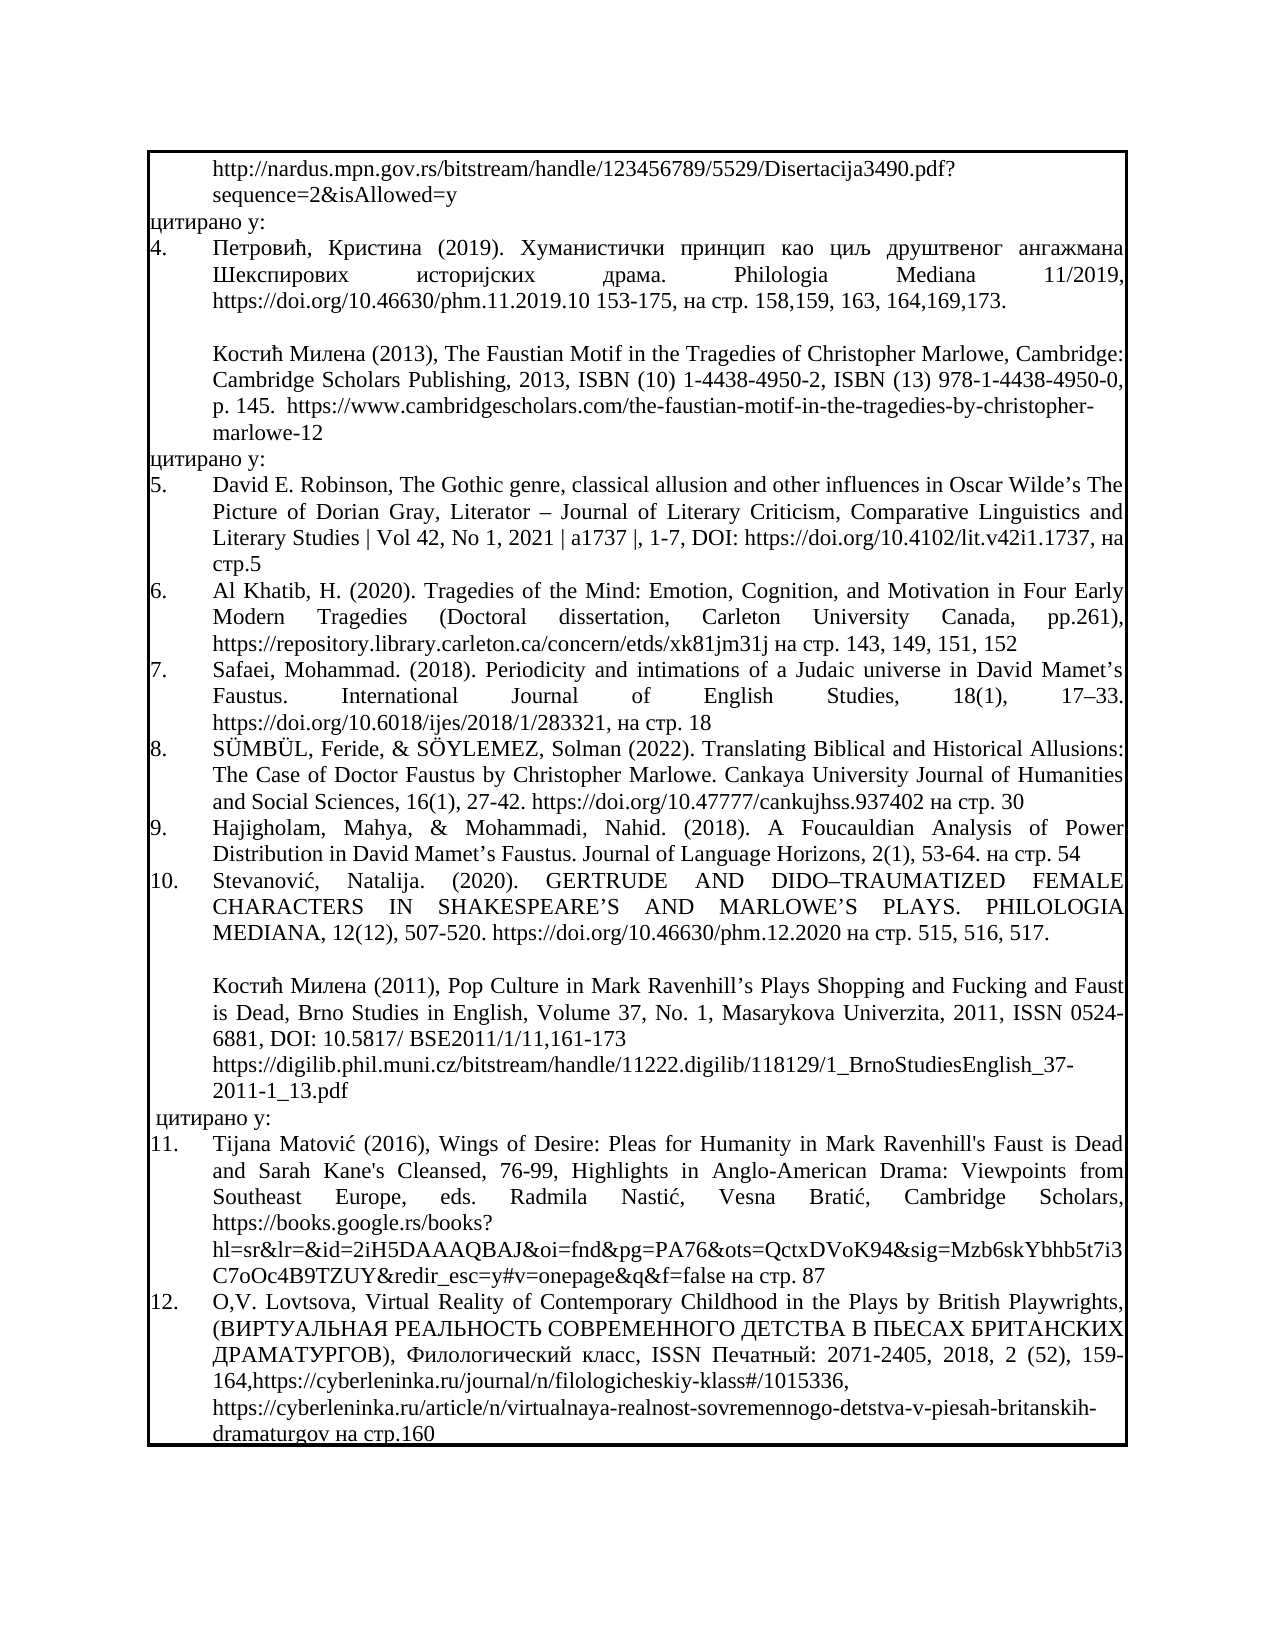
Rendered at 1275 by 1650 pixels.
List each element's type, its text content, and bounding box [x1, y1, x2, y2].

text цитирано у: [150, 208, 1125, 234]
text 4. Петровић, Кристина (2019). Хуманистички принцип као циљ друштвеног ангажмана Шекспирових историјских драма. Philologia Mediana 11/2019, https://doi.org/10.46630/phm.11.2019.10 153-175, на стр. 158,159, 163, 164,169,173. [150, 234, 1125, 313]
text цитирано у: [150, 1104, 1125, 1130]
text 10. Stevanović, Natalija. (2020). GERTRUDE AND DIDO–TRAUMATIZED FEMALE CHARACTERS IN SHAKESPEARE’S AND MARLOWE’S PLAYS. PHILOLOGIA MEDIANA, 12(12), 507-520. https://doi.org/10.46630/phm.12.2020 на стр. 515, 516, 517. [150, 867, 1125, 946]
text 5. David E. Robinson, The Gothic genre, classical allusion and other influences in Oscar Wilde’s The Picture of Dorian Gray, Literator – Journal of Literary Criticism, Comparative Linguistics and Literary Studies | Vol 42, No 1, 2021 | a1737 |, 1-7, DOI: https://doi.org/10.4102/lit.v42i1.1737, на стр.5 [150, 471, 1125, 577]
text 11. Tijana Matović (2016), Wings of Desire: Pleas for Humanity in Mark Ravenhill's Faust is Dead and Sarah Kane's Cleansed, 76-99, Highlights in Anglo-American Drama: Viewpoints from Southeast Europe, eds. Radmila Nastić, Vesna Bratić, Cambridge Scholars, https://books.google.rs/books?hl=sr&lr=&id=2iH5DAAAQBAJ&oi=fnd&pg=PA76&ots=QctxDVoK94&sig=Mzb6skYbhb5t7i3C7oOc4B9TZUY&redir_esc=y#v=onepage&q&f=false на стр. 87 [150, 1130, 1125, 1288]
text Костић Милена (2011), Pop Culture in Mark Ravenhill’s Plays Shopping and Fucking and Faust is Dead, Brno Studies in English, Volume 37, No. 1, Masarykova Univerzita, 2011, ISSN 0524-6881, DOI: 10.5817/ BSE2011/1/11,161-173 [150, 972, 1125, 1051]
text Костић Милена (2013), The Faustian Motif in the Tragedies of Christopher Marlowe, Cambridge: Cambridge Scholars Publishing, 2013, ISBN (10) 1-4438-4950-2, ISBN (13) 978-1-4438-4950-0, p. 145. https://www.cambridgescholars.com/the-faustian-motif-in-the-tragedies-by-christopher-marlowe-12 [150, 340, 1125, 445]
text 6. Al Khatib, H. (2020). Tragedies of the Mind: Emotion, Cognition, and Motivation in Four Early Modern Tragedies (Doctoral dissertation, Carleton University Canada, pp.261), https://repository.library.carleton.ca/concern/etds/xk81jm31j на стр. 143, 149, 151, 152 [150, 577, 1125, 656]
text 7. Safaei, Mohammad. (2018). Periodicity and intimations of a Judaic universe in David Mamet’s Faustus. International Journal of English Studies, 18(1), 17–33. https://doi.org/10.6018/ijes/2018/1/283321, на стр. 18 [150, 656, 1125, 735]
text https://digilib.phil.muni.cz/bitstream/handle/11222.digilib/118129/1_BrnoStudiesEnglish_37-2011-1_13.pdf [150, 1051, 1125, 1104]
text 9. Hajigholam, Mahya, & Mohammadi, Nahid. (2018). A Foucauldian Analysis of Power Distribution in David Mamet’s Faustus. Journal of Language Horizons, 2(1), 53-64. на стр. 54 [150, 814, 1125, 867]
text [150, 153, 1125, 208]
text 8. SÜMBÜL, Feride, & SÖYLEMEZ, Solman (2022). Translating Biblical and Historical Allusions: The Case of Doctor Faustus by Christopher Marlowe. Cankaya University Journal of Humanities and Social Sciences, 16(1), 27-42. https://doi.org/10.47777/cankujhss.937402 на стр. 30 [150, 735, 1125, 814]
text 12. O,V. Lovtsova, Virtual Reality of Contemporary Childhood in the Plays by British Playwrights, (ВИРТУАЛЬНАЯ РЕАЛЬНОСТЬ СОВРЕМЕННОГО ДЕТСТВА В ПЬЕСАХ БРИТАНСКИХ ДРАМАТУРГОВ), Филологический класс, ISSN Печатный: 2071-2405, 2018, 2 (52), 159-164,https://cyberleninka.ru/journal/n/filologicheskiy-klass#/1015336, https://cyberleninka.ru/article/n/virtualnaya-realnost-sovremennogo-detstva-v-piesah-britanskih-dramaturgov на стр.160 [150, 1288, 1125, 1443]
text цитирано у: [150, 445, 1125, 471]
